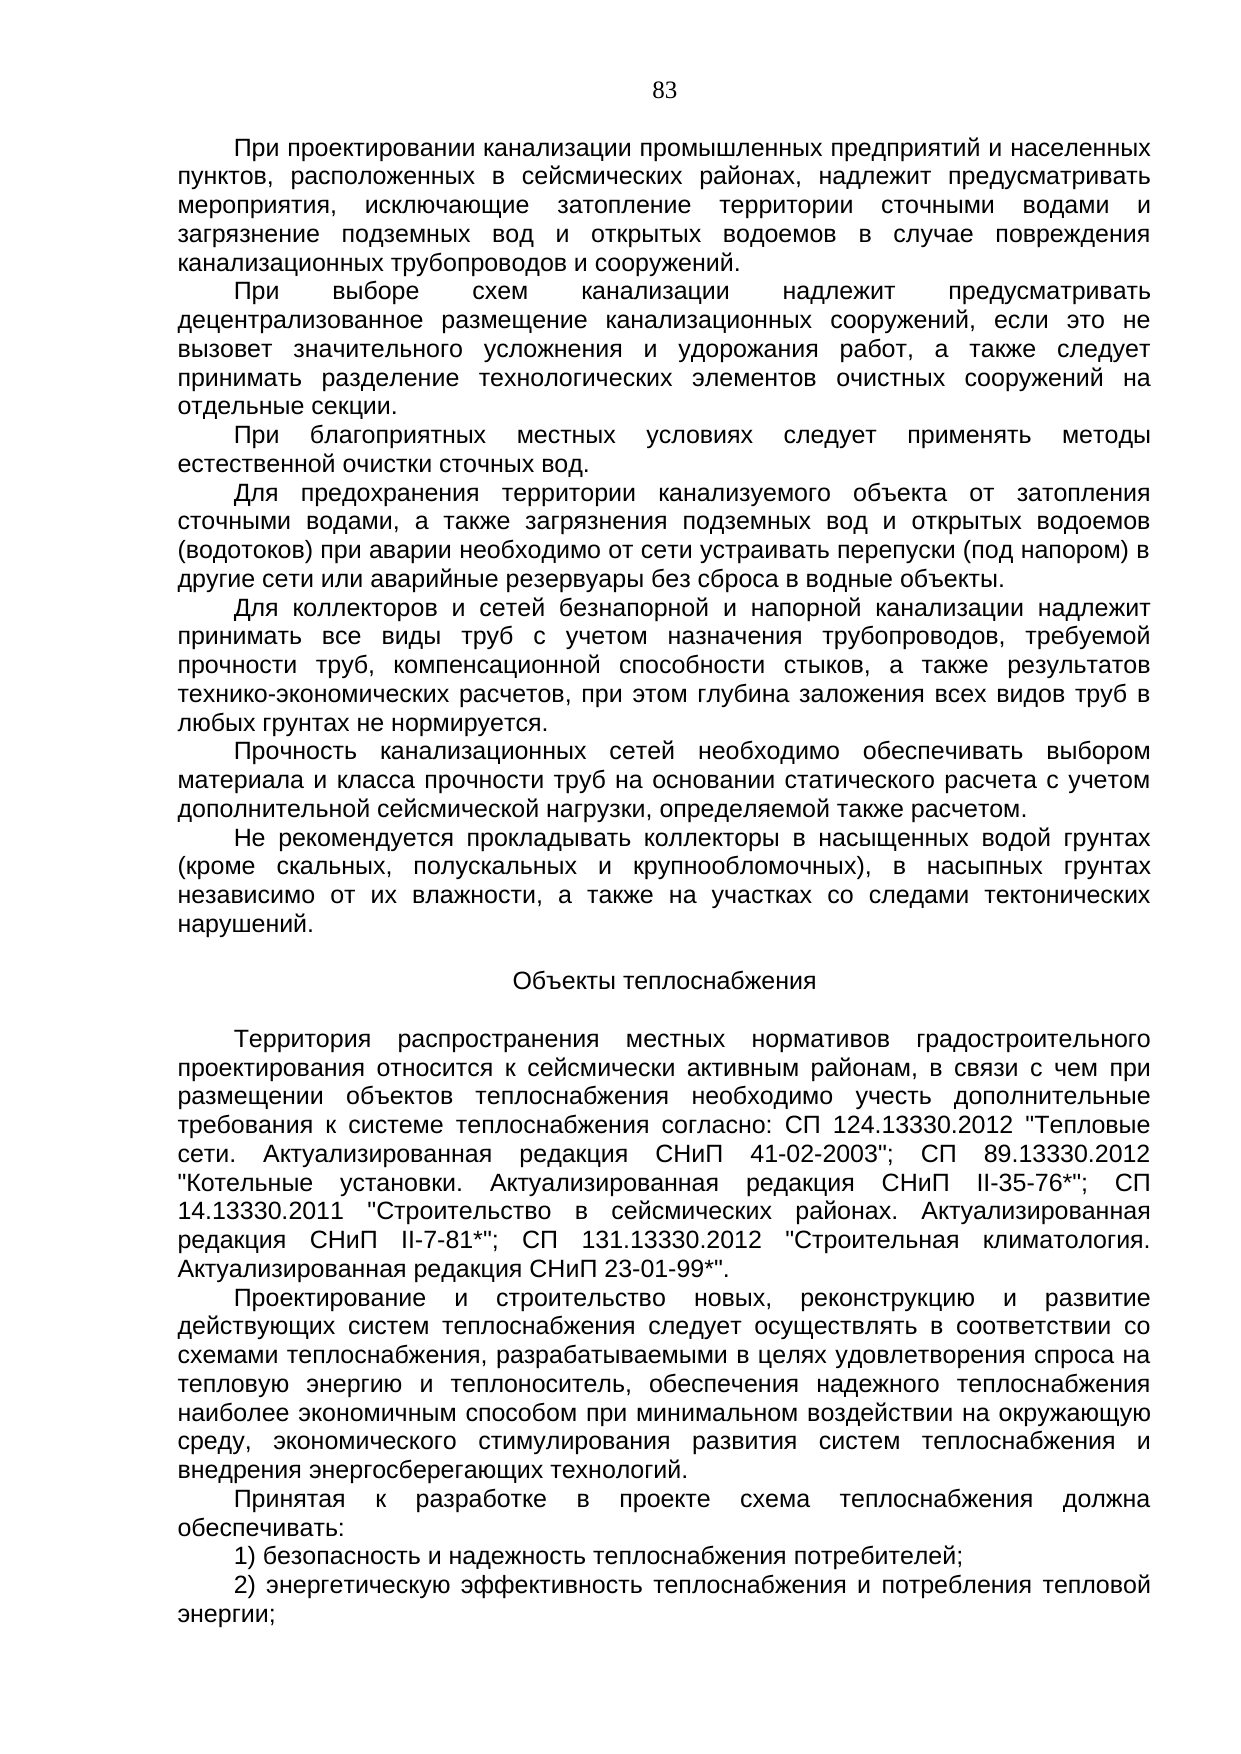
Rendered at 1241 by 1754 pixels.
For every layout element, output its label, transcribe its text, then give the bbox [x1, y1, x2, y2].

text Для предохранения территории канализуемого объекта от затопления сточными водами, а также загрязнения подземных вод и открытых водоемов (водотоков) при аварии необходимо от сети устраивать перепуски (под напором) в другие сети или аварийные резервуары без сброса в водные объекты. [177, 477, 1152, 592]
text Не рекомендуется прокладывать коллекторы в насыщенных водой грунтах (кроме скальных, полускальных и крупнообломочных), в насыпных грунтах независимо от их влажности, а также на участках со следами тектонических нарушений. [177, 822, 1152, 937]
text Прочность канализационных сетей необходимо обеспечивать выбором материала и класса прочности труб на основании статического расчета с учетом дополнительной сейсмической нагрузки, определяемой также расчетом. [177, 736, 1152, 822]
text 2) энергетическую эффективность теплоснабжения и потребления тепловой энергии; [177, 1570, 1152, 1627]
text 1) безопасность и надежность теплоснабжения потребителей; [177, 1541, 1152, 1570]
text Для коллекторов и сетей безнапорной и напорной канализации надлежит принимать все виды труб с учетом назначения трубопроводов, требуемой прочности труб, компенсационной способности стыков, а также результатов технико-экономических расчетов, при этом глубина заложения всех видов труб в любых грунтах не нормируется. [177, 592, 1152, 736]
text Территория распространения местных нормативов градостроительного проектирования относится к сейсмически активным районам, в связи с чем при размещении объектов теплоснабжения необходимо учесть дополнительные требования к системе теплоснабжения согласно: СП 124.13330.2012 "Тепловые сети. Актуализированная редакция СНиП 41-02-2003"; СП 89.13330.2012 "Котельные установки. Актуализированная редакция СНиП II-35-76*"; СП 14.13330.2011 "Строительство в сейсмических районах. Актуализированная редакция СНиП II-7-81*"; СП 131.13330.2012 "Строительная климатология. Актуализированная редакция СНиП 23-01-99*". [177, 1024, 1152, 1282]
text При выборе схем канализации надлежит предусматривать децентрализованное размещение канализационных сооружений, если это не вызовет значительного усложнения и удорожания работ, а также следует принимать разделение технологических элементов очистных сооружений на отдельные секции. [177, 276, 1152, 420]
text Проектирование и строительство новых, реконструкцию и развитие действующих систем теплоснабжения следует осуществлять в соответствии со схемами теплоснабжения, разрабатываемыми в целях удовлетворения спроса на тепловую энергию и теплоноситель, обеспечения надежного теплоснабжения наиболее экономичным способом при минимальном воздействии на окружающую среду, экономического стимулирования развития систем теплоснабжения и внедрения энергосберегающих технологий. [177, 1282, 1152, 1484]
text Объекты теплоснабжения [177, 966, 1152, 995]
text При благоприятных местных условиях следует применять методы естественной очистки сточных вод. [177, 420, 1152, 477]
text При проектировании канализации промышленных предприятий и населенных пунктов, расположенных в сейсмических районах, надлежит предусматривать мероприятия, исключающие затопление территории сточными водами и загрязнение подземных вод и открытых водоемов в случае повреждения канализационных трубопроводов и сооружений. [177, 132, 1152, 276]
text Принятая к разработке в проекте схема теплоснабжения должна обеспечивать: [177, 1484, 1152, 1541]
